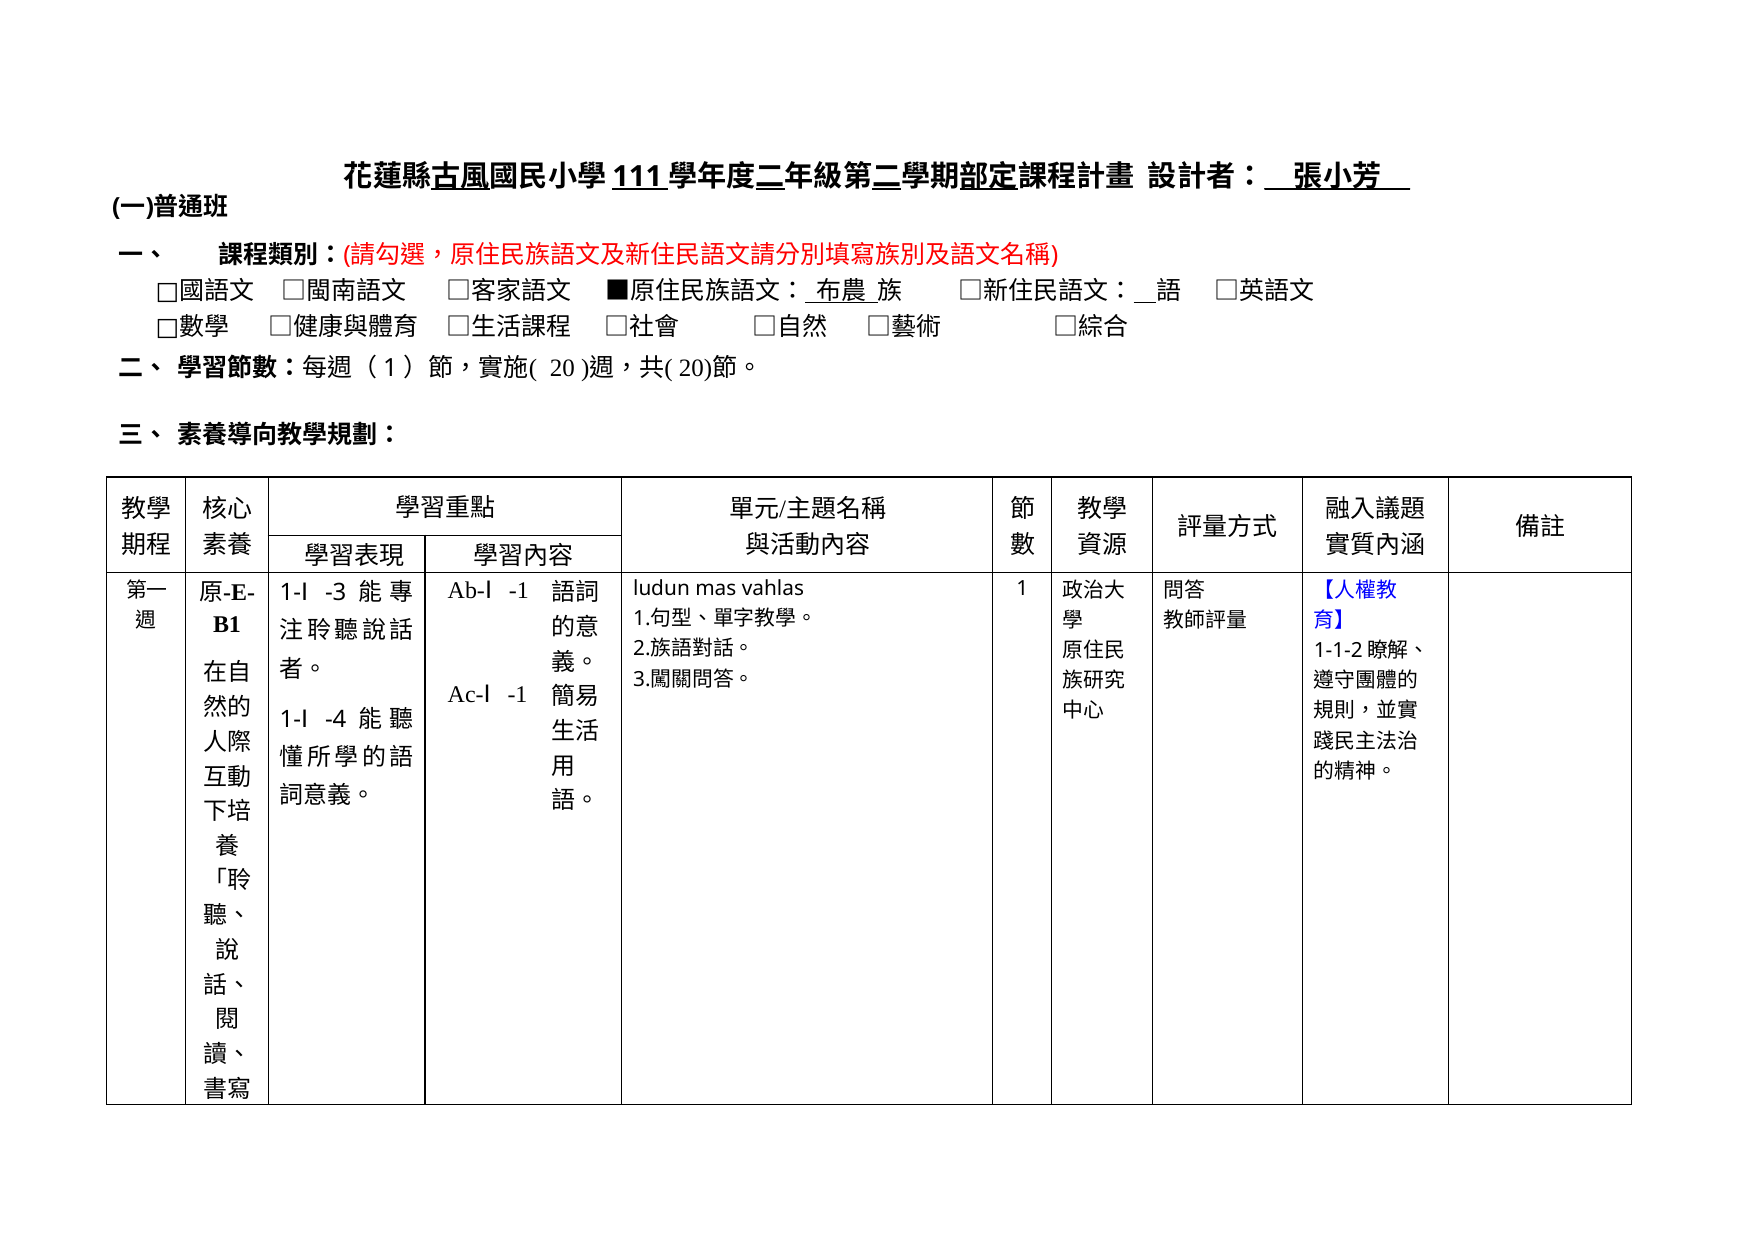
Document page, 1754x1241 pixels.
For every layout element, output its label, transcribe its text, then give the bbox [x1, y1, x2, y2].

table_cell 問答 教師評量 [1153, 573, 1302, 1104]
table_cell [1449, 573, 1631, 1104]
table_cell 1 [993, 573, 1051, 1104]
table_header 教學期程 [107, 478, 185, 572]
list 課程類別：(請勾選，原住民族語文及新住民語文請分別填寫族別及語文名稱) [118, 234, 1636, 271]
table_cell 學習內容 [426, 536, 621, 572]
text 花蓮縣古風國民小學111學年度二年級第二學期部定課程計畫 設計者：＿張小芳＿ [118, 152, 1636, 194]
list □數學 □健康與體育 □生活課程 □社會 □自然 □藝術 □綜合 [155, 307, 1636, 343]
table_cell 第一週 [107, 573, 185, 1104]
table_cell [269, 573, 424, 1104]
table_header 學習重點 [269, 478, 621, 534]
list 學習節數：每週（ 1 ）節，實施( 20 )週，共( 20)節。 [118, 343, 1636, 385]
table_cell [1303, 573, 1448, 1104]
table_header 評量方式 [1153, 478, 1302, 572]
table_header 核心素養 [186, 478, 268, 572]
table_cell [426, 573, 621, 1104]
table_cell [622, 573, 992, 1104]
table_header 融入議題 實質內涵 [1303, 478, 1448, 572]
table_cell 政治大學 原住民族研究中心 [1052, 573, 1152, 1104]
table_header 教學 資源 [1052, 478, 1152, 572]
list □國語文 □閩南語文 □客家語文 ■原住民族語文： 布農 族 □新住民語文： 語 □英語文 [155, 271, 1636, 307]
list 素養導向教學規劃： [118, 410, 1636, 451]
table_header 節數 [993, 478, 1051, 572]
table_header 單元/主題名稱 與活動內容 [622, 478, 992, 572]
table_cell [186, 573, 268, 1104]
table_cell 學習表現 [269, 536, 424, 572]
table_header 備註 [1449, 478, 1631, 572]
